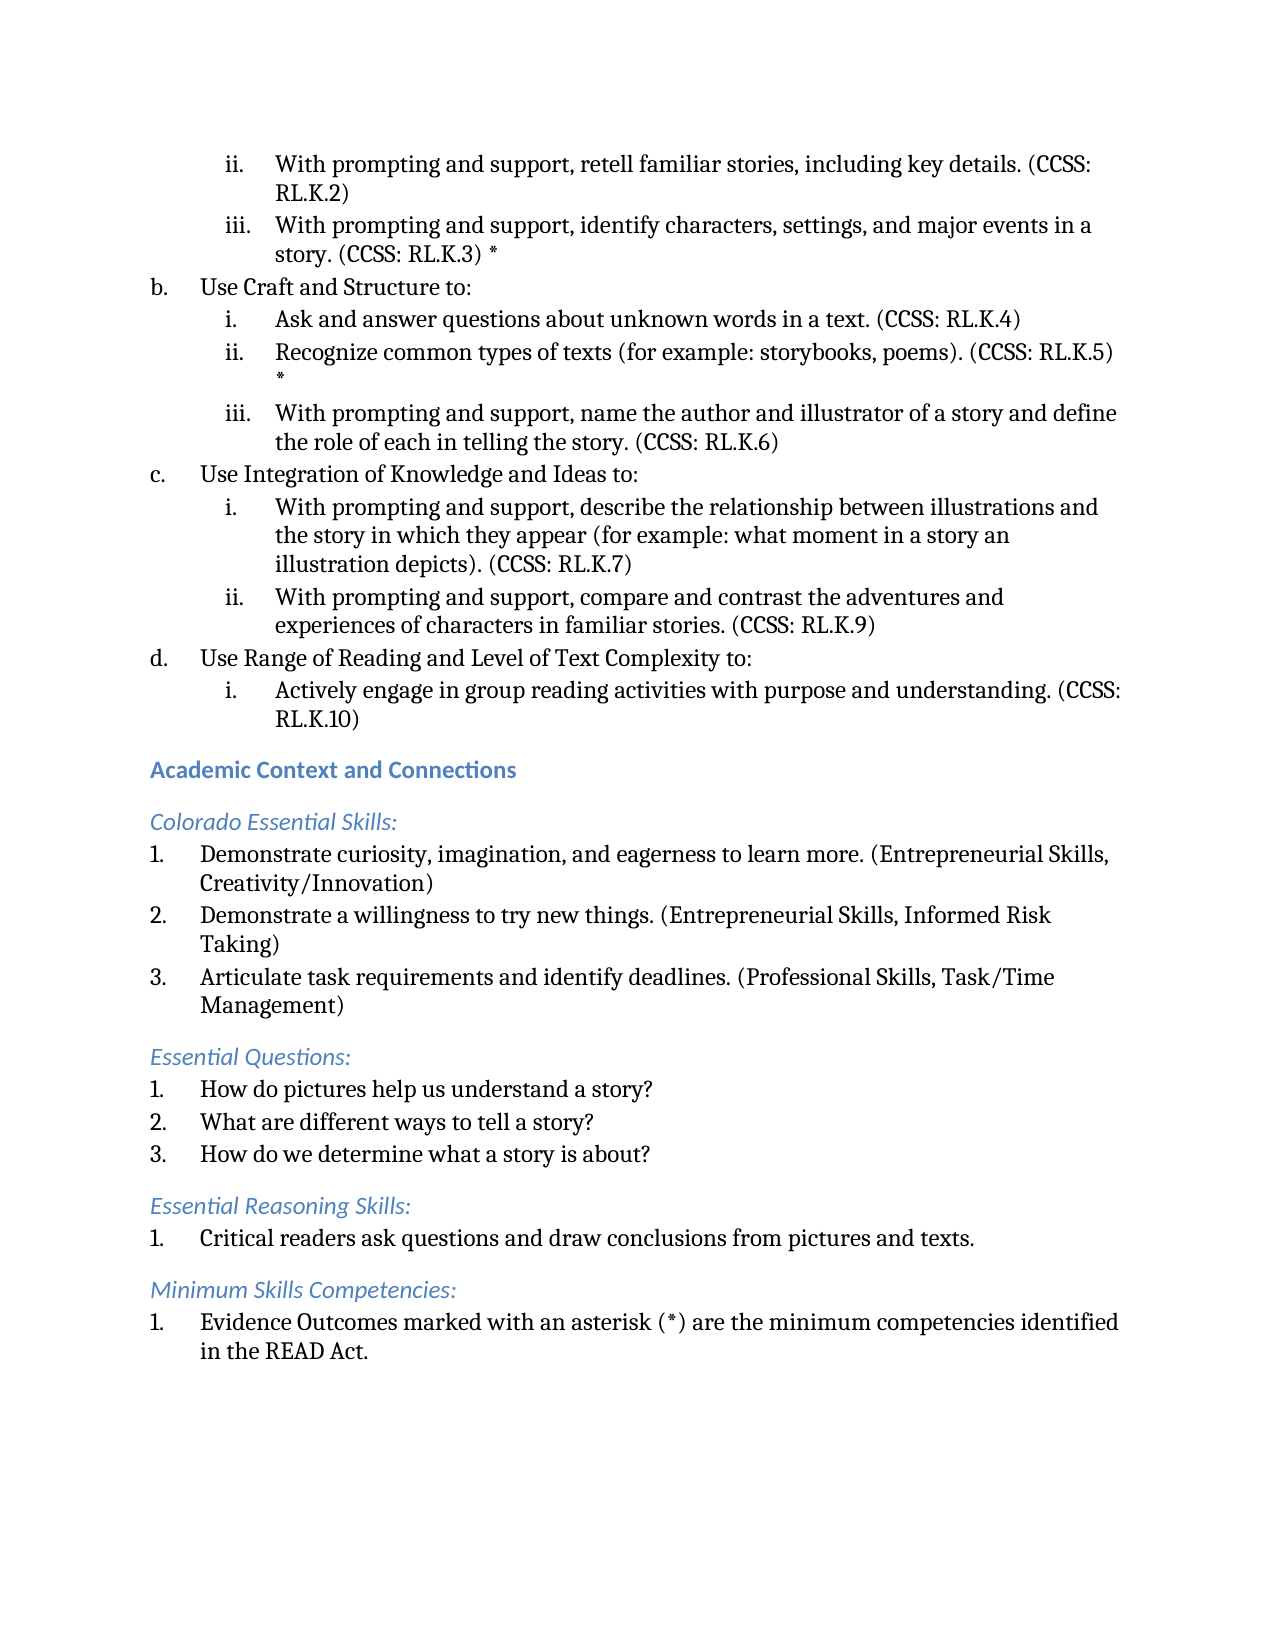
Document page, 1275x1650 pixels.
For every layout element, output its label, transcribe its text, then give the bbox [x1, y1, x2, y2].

list With prompting and support, identify characters, settings, and major events in a story. (CCSS: RL.K.3) * [225, 211, 1125, 269]
subtitle Minimum Skills Competencies: [150, 1274, 1125, 1304]
list How do pictures help us understand a story? [150, 1075, 1125, 1104]
list How do we determine what a story is about? [150, 1140, 1125, 1169]
list With prompting and support, retell familiar stories, including key details. (CCSS: RL.K.2) [225, 150, 1125, 207]
subtitle Essential Reasoning Skills: [150, 1190, 1125, 1220]
list Use Range of Reading and Level of Text Complexity to: [150, 644, 1125, 672]
list Actively engage in group reading activities with purpose and understanding. (CCSS: RL.K.10) [225, 676, 1125, 734]
subtitle Academic Context and Connections [150, 754, 1125, 785]
list Demonstrate a willingness to try new things. (Entrepreneurial Skills, Informed Risk Taking) [150, 901, 1125, 959]
list Articulate task requirements and identify deadlines. (Professional Skills, Task/Time Management) [150, 963, 1125, 1020]
list With prompting and support, describe the relationship between illustrations and the story in which they appear (for example: what moment in a story an illustration depicts). (CCSS: RL.K.7) [225, 492, 1125, 579]
list Recognize common types of texts (for example: storybooks, poems). (CCSS: RL.K.5) * [225, 337, 1125, 395]
list With prompting and support, compare and contrast the adventures and experiences of characters in familiar stories. (CCSS: RL.K.9) [225, 582, 1125, 640]
list With prompting and support, name the author and illustrator of a story and define the role of each in telling the story. (CCSS: RL.K.6) [225, 399, 1125, 456]
subtitle Essential Questions: [150, 1041, 1125, 1072]
list Use Craft and Structure to: [150, 272, 1125, 301]
list Evidence Outcomes marked with an asterisk (*) are the minimum competencies identified in the READ Act. [150, 1308, 1125, 1366]
list Demonstrate curiosity, imagination, and eagerness to learn more. (Entrepreneurial Skills, Creativity/Innovation) [150, 840, 1125, 898]
list Critical readers ask questions and draw conclusions from pictures and texts. [150, 1224, 1125, 1253]
list Ask and answer questions about unknown words in a text. (CCSS: RL.K.4) [225, 305, 1125, 334]
list What are different ways to tell a story? [150, 1108, 1125, 1137]
list Use Integration of Knowledge and Ideas to: [150, 460, 1125, 489]
subtitle Colorado Essential Skills: [150, 806, 1125, 836]
